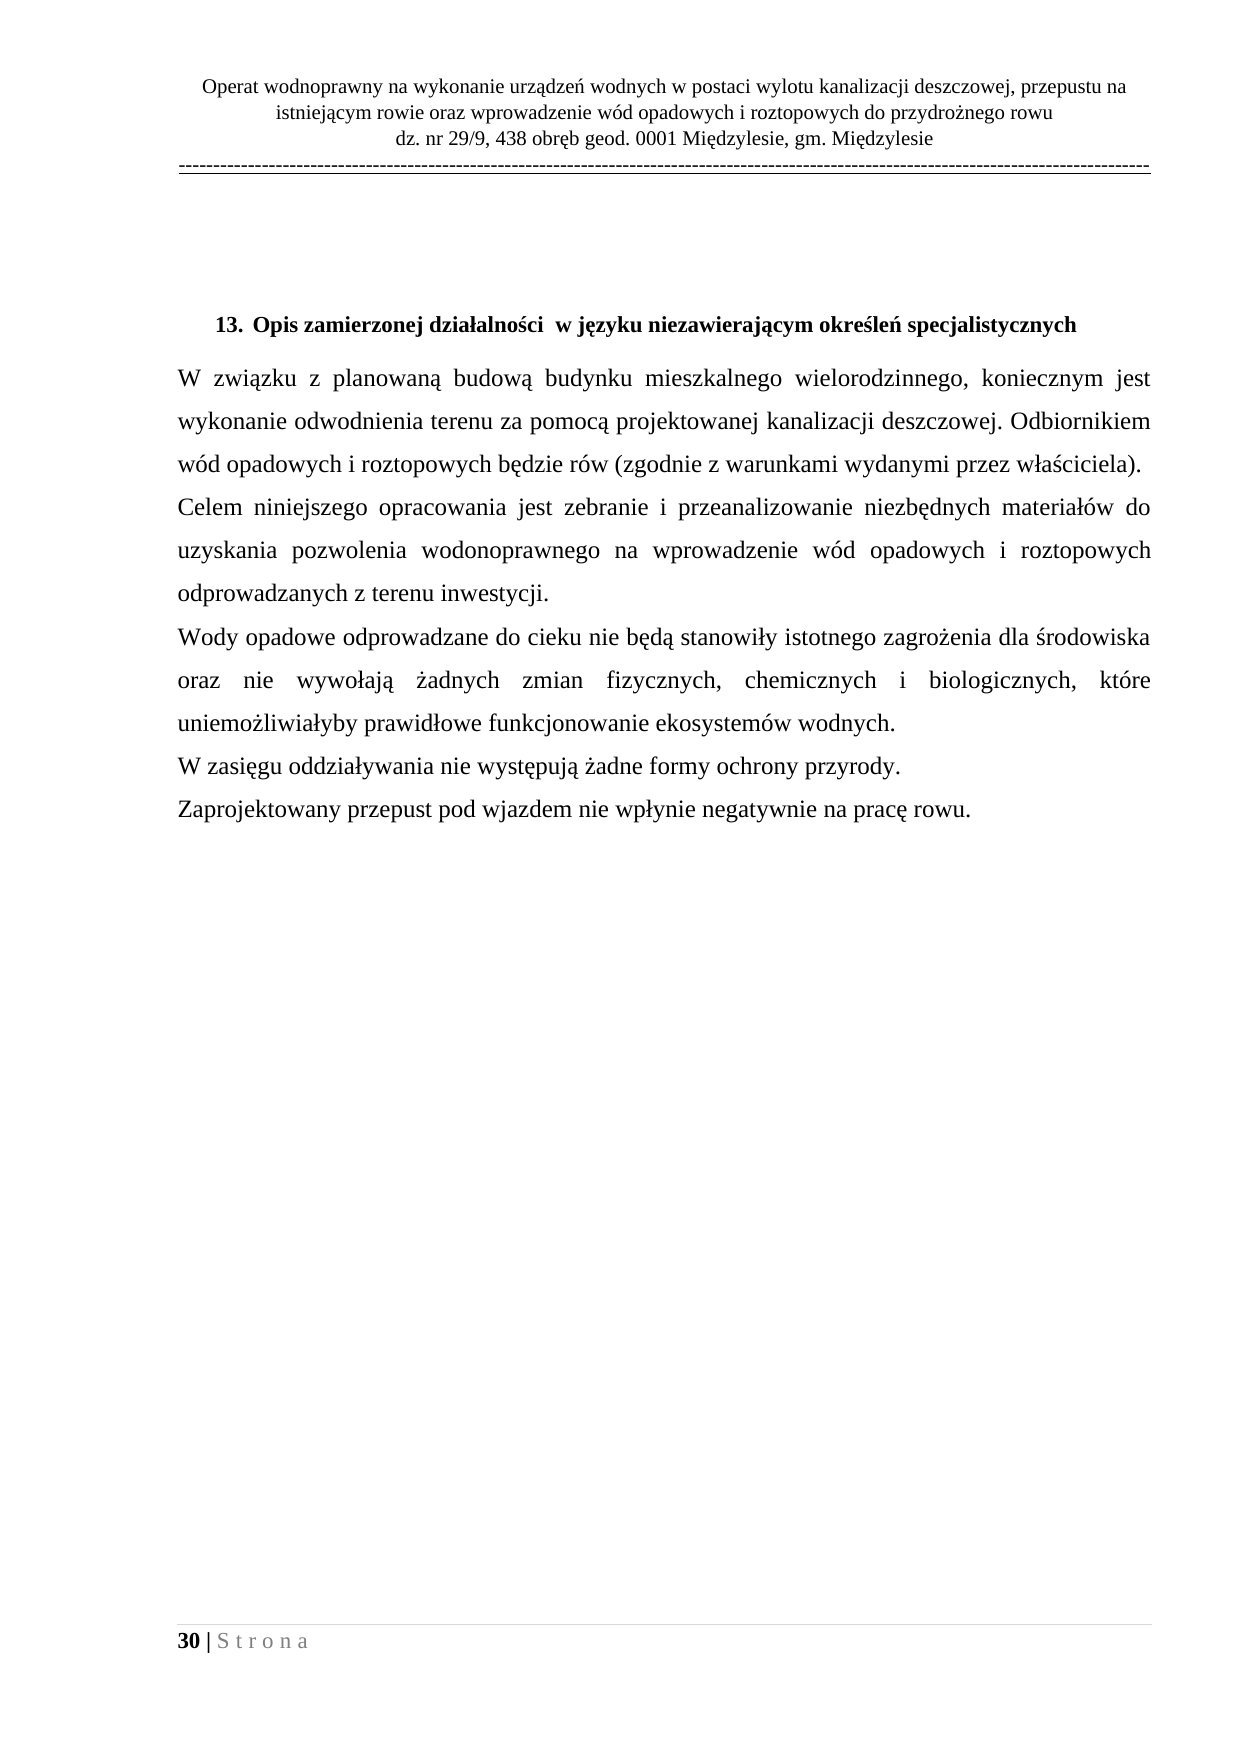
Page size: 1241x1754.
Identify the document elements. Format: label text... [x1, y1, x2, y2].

subtitle Opis zamierzonej działalności w języku niezawierającym określeń specjalistycznych [215, 311, 1152, 337]
text W związku z planowaną budową budynku mieszkalnego wielorodzinnego, koniecznym jest wykonanie odwodnienia terenu za pomocą projektowanej kanalizacji deszczowej. Odbiornikiem wód opadowych i roztopowych będzie rów (zgodnie z warunkami wydanymi przez właściciela). [177, 363, 1152, 478]
text Wody opadowe odprowadzane do cieku nie będą stanowiły istotnego zagrożenia dla środowiska oraz nie wywołają żadnych zmian fizycznych, chemicznych i biologicznych, które uniemożliwiałyby prawidłowe funkcjonowanie ekosystemów wodnych. [177, 622, 1152, 737]
text Zaprojektowany przepust pod wjazdem nie wpłynie negatywnie na pracę rowu. [177, 794, 1152, 823]
text Celem niniejszego opracowania jest zebranie i przeanalizowanie niezbędnych materiałów do uzyskania pozwolenia wodonoprawnego na wprowadzenie wód opadowych i roztopowych odprowadzanych z terenu inwestycji. [177, 492, 1152, 607]
text W zasięgu oddziaływania nie występują żadne formy ochrony przyrody. [177, 751, 1152, 780]
